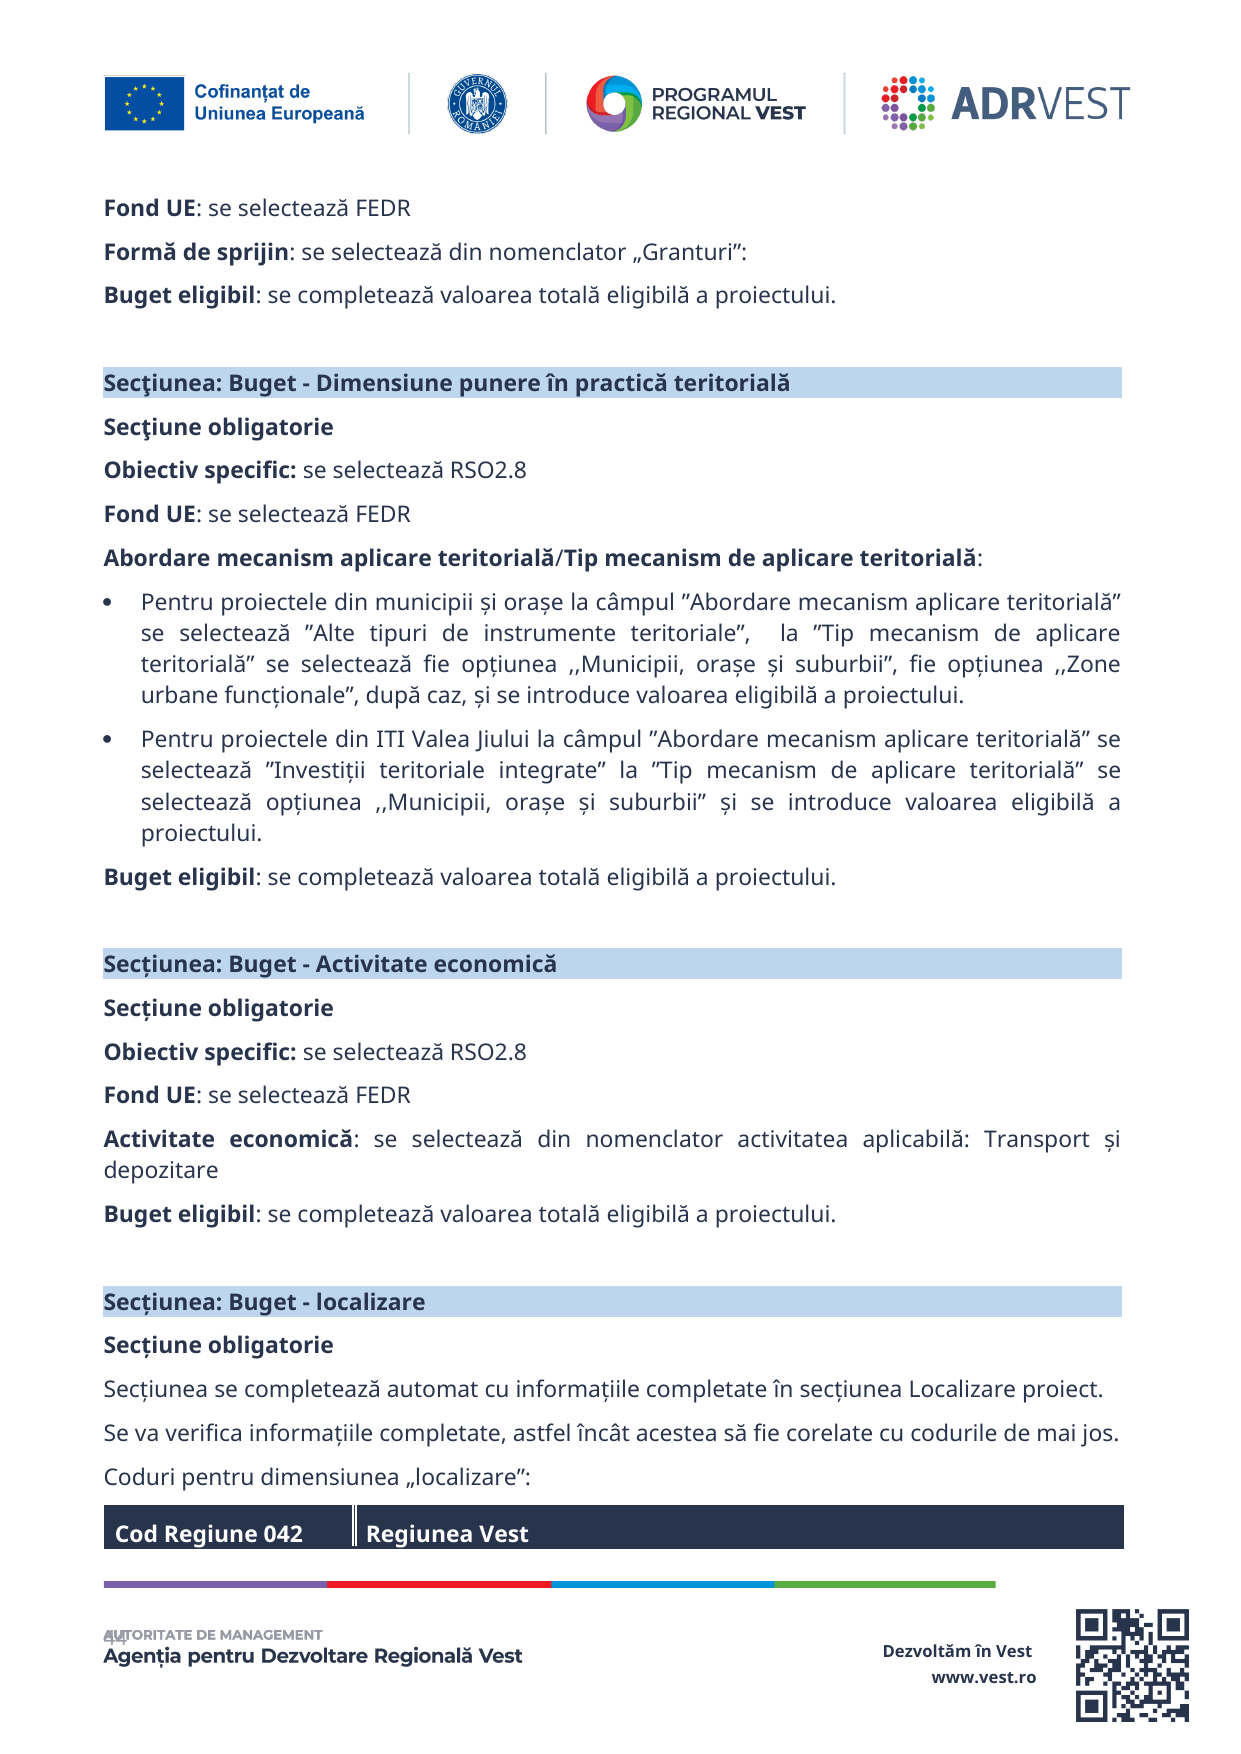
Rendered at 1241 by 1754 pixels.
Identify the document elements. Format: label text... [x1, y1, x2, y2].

picture [103, 73, 1131, 134]
text Obiectiv specific: se selectează RSO2.8 [103, 1036, 1122, 1067]
text Fond UE: se selectează FEDR [103, 1079, 1122, 1111]
text Abordare mecanism aplicare teritorială/Tip mecanism de aplicare teritorială: [103, 542, 1122, 573]
text Secțiunea se completează automat cu informațiile completate în secțiunea Localizare proiect. [103, 1373, 1122, 1404]
picture [1067, 1600, 1198, 1731]
table_header Regiunea Vest [354, 1505, 1124, 1549]
text Formă de sprijin: se selectează din nomenclator „Granturi”: [103, 236, 1122, 267]
text Fond UE: se selectează FEDR [103, 498, 1122, 529]
text Secţiunea: Buget - Dimensiune punere în practică teritorială [103, 367, 1122, 398]
text Obiectiv specific: se selectează RSO2.8 [103, 454, 1122, 486]
list Pentru proiectele din ITI Valea Jiului la câmpul ”Abordare mecanism aplicare teritorială” se selectează ”Investiții teritoriale integrate” la ”Tip mecanism de aplicare teritorială” se selectează opțiunea ,,Municipii, orașe și suburbii” şi se introduce valoarea eligibilă a proiectului. [103, 723, 1122, 848]
text Buget eligibil: se completează valoarea totală eligibilă a proiectului. [103, 1198, 1122, 1229]
text Activitate economică: se selectează din nomenclator activitatea aplicabilă: Transport și depozitare [103, 1123, 1122, 1186]
text Secţiune obligatorie [103, 411, 1122, 442]
table_header Cod Regiune 042 [104, 1505, 354, 1549]
text Secţiune obligatorie [103, 1329, 1122, 1361]
text Fond UE: se selectează FEDR [103, 192, 1122, 223]
text Secţiunea: Buget - Activitate economică [103, 948, 1122, 979]
text Coduri pentru dimensiunea „localizare”: [103, 1461, 1122, 1492]
text Se va verifica informațiile completate, astfel încât acestea să fie corelate cu codurile de mai jos. [103, 1417, 1122, 1448]
text Secţiune obligatorie [103, 992, 1122, 1023]
text Buget eligibil: se completează valoarea totală eligibilă a proiectului. [103, 279, 1122, 311]
text Buget eligibil: se completează valoarea totală eligibilă a proiectului. [103, 861, 1122, 892]
list Pentru proiectele din municipii și orașe la câmpul ”Abordare mecanism aplicare teritorială” se selectează ”Alte tipuri de instrumente teritoriale”, la ”Tip mecanism de aplicare teritorială” se selectează fie opțiunea ,,Municipii, orașe și suburbii”, fie opțiunea ,,Zone urbane funcționale”, după caz, şi se introduce valoarea eligibilă a proiectului. [103, 586, 1122, 711]
text Secţiunea: Buget - localizare [103, 1286, 1122, 1317]
